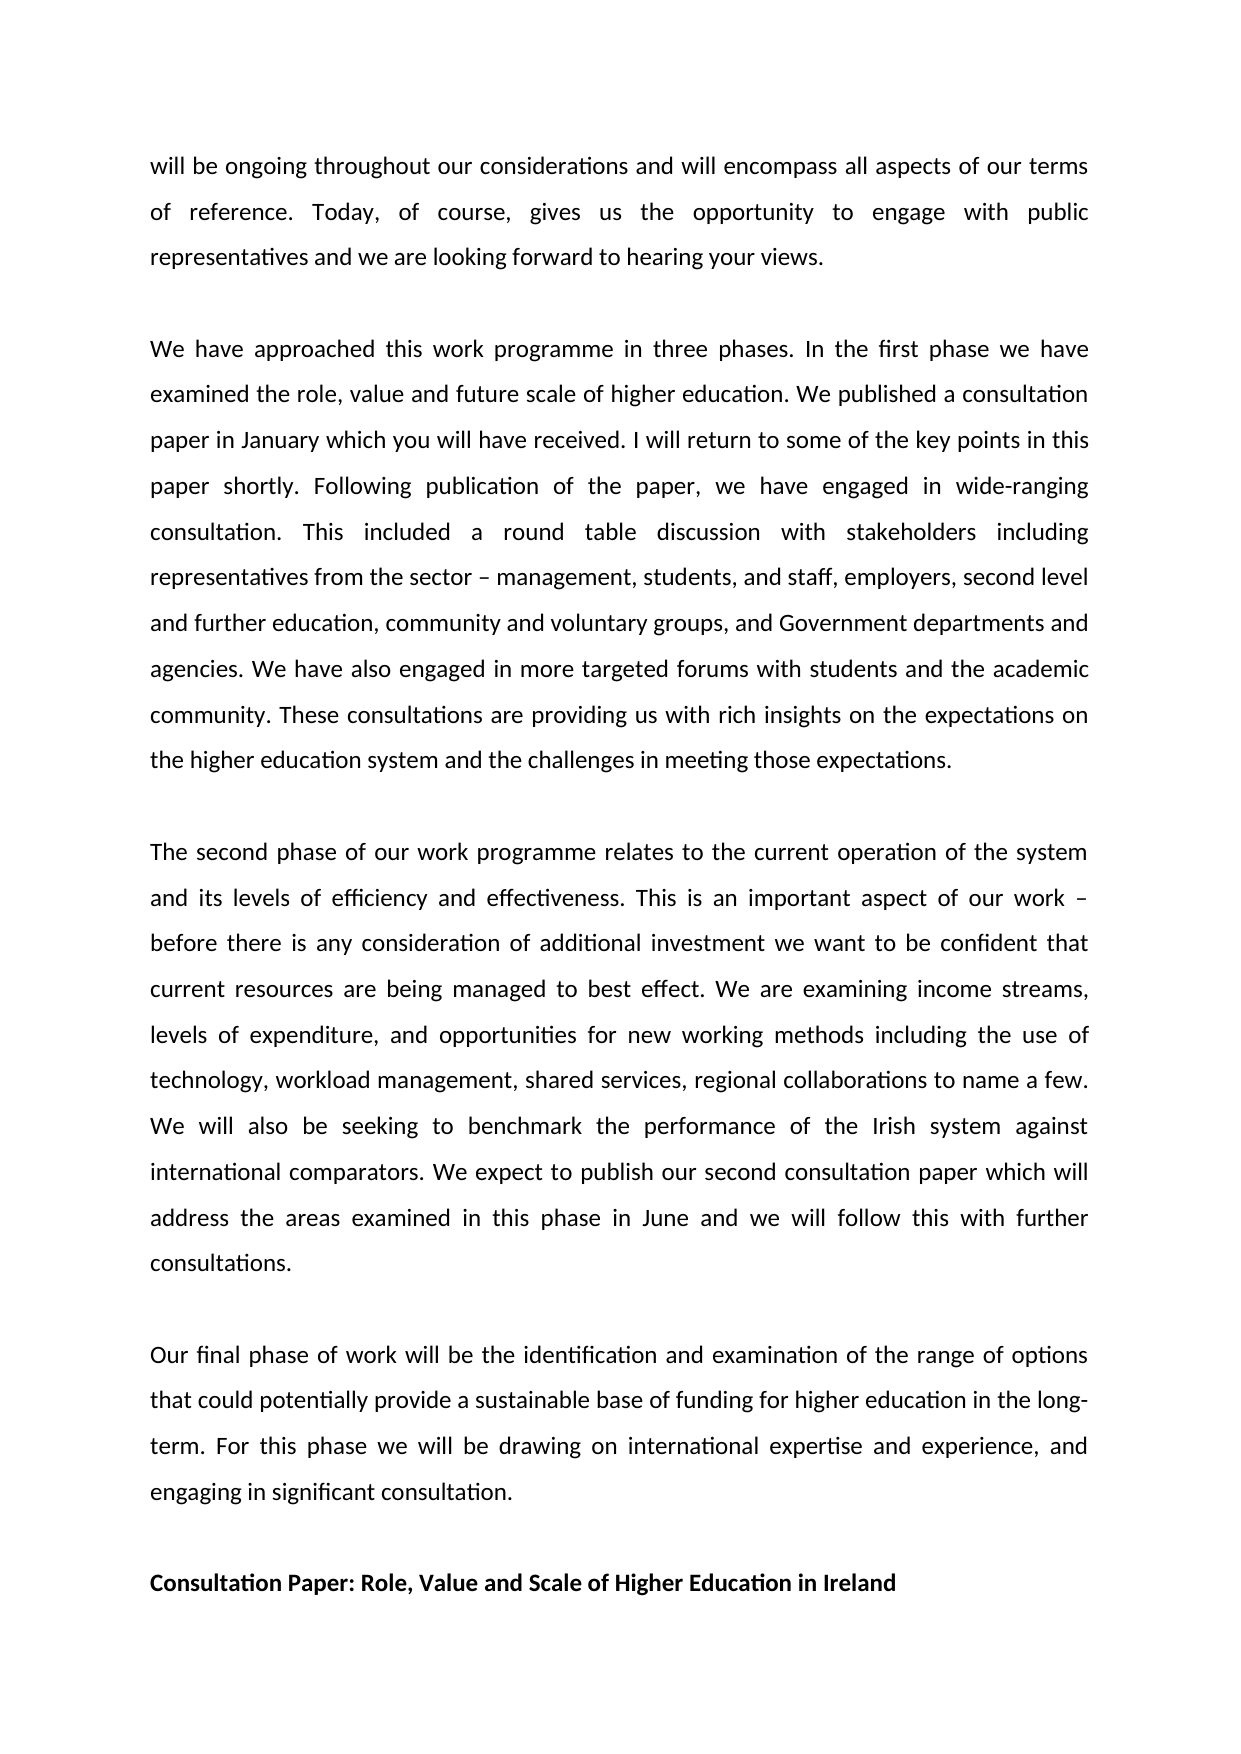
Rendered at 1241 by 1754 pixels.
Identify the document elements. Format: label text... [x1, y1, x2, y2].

text Consultation Paper: Role, Value and Scale of Higher Education in Ireland [150, 1568, 1090, 1598]
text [150, 150, 1090, 272]
text Our final phase of work will be the identification and examination of the range of options that could potentially provide a sustainable base of funding for higher education in the long-term. For this phase we will be drawing on international expertise and experience, and engaging in significant consultation. [150, 1339, 1090, 1507]
text The second phase of our work programme relates to the current operation of the system and its levels of efficiency and effectiveness. This is an important aspect of our work – before there is any consideration of additional investment we want to be confident that current resources are being managed to best effect. We are examining income streams, levels of expenditure, and opportunities for new working methods including the use of technology, workload management, shared services, regional collaborations to name a few. We will also be seeking to benchmark the performance of the Irish system against international comparators. We expect to publish our second consultation paper which will address the areas examined in this phase in June and we will follow this with further consultations. [150, 836, 1090, 1278]
text We have approached this work programme in three phases. In the first phase we have examined the role, value and future scale of higher education. We published a consultation paper in January which you will have received. I will return to some of the key points in this paper shortly. Following publication of the paper, we have engaged in wide-ranging consultation. This included a round table discussion with stakeholders including representatives from the sector – management, students, and staff, employers, second level and further education, community and voluntary groups, and Government departments and agencies. We have also engaged in more targeted forums with students and the academic community. These consultations are providing us with rich insights on the expectations on the higher education system and the challenges in meeting those expectations. [150, 333, 1090, 775]
